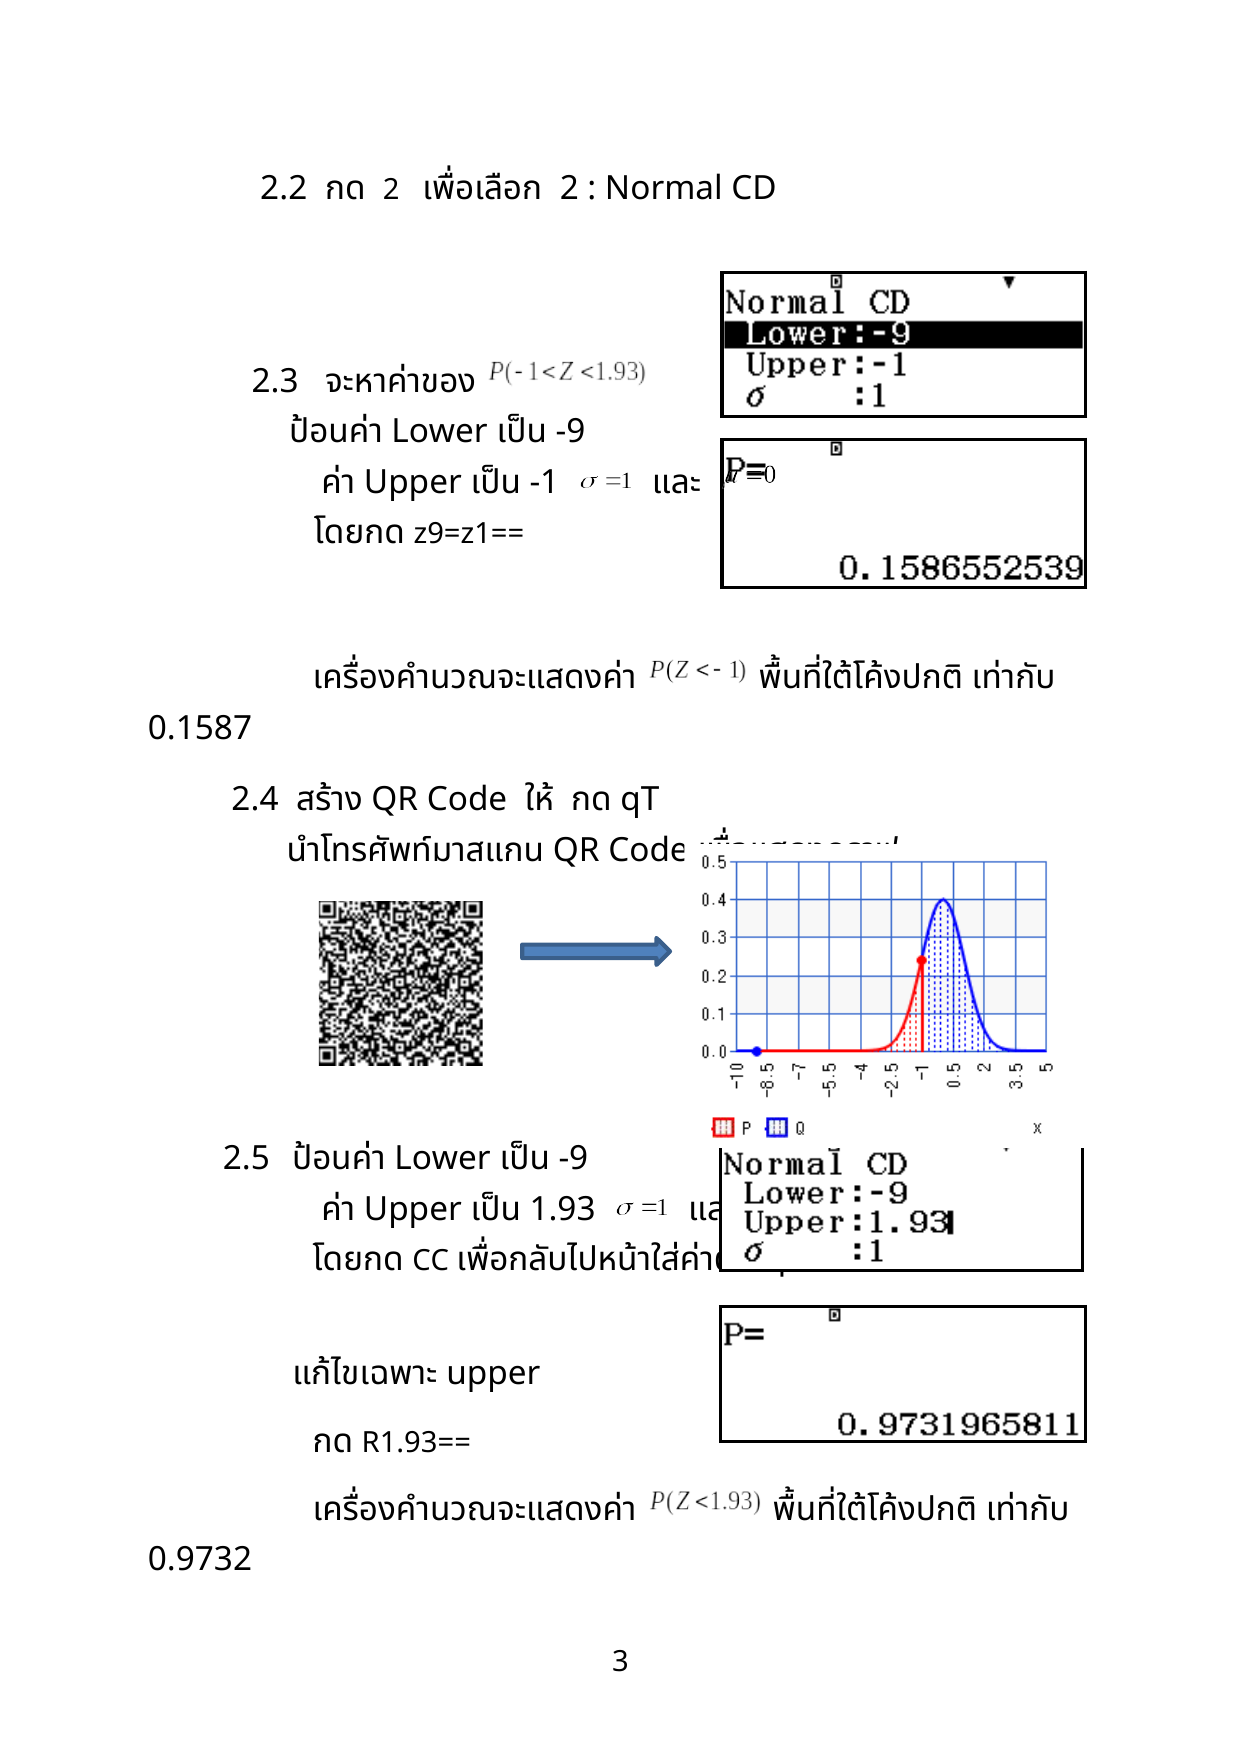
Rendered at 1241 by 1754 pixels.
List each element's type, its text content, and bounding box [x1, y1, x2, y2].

picture [724, 559, 1084, 586]
text ค่า Upper เป็น 1.93 และ [148, 1184, 719, 1235]
picture [724, 274, 1084, 356]
text ค่า Upper เป็น -1 และ [148, 458, 1092, 508]
text กด R1.93== [148, 1417, 1092, 1467]
text เครื่องคำนวณจะแสดงค่า พื้นที่ใต้โค้งปกติ เท่ากับ 0.1587 [148, 653, 1092, 749]
text 2.4 สร้าง QR Code ให้ กด qT [148, 775, 1092, 825]
text 2.3 จะหาค่าของ [148, 356, 1092, 407]
text 2.2 กด 2 เพื่อเลือก 2 : Normal CD [148, 163, 1092, 214]
text 2.5 ป้อนค่า Lower เป็น -9 [148, 1134, 719, 1184]
picture [318, 901, 483, 1066]
text นำโทรศัพท์มาสแกน QR Code เพื่อแสดงกราฟ [148, 825, 1092, 876]
text เครื่องคำนวณจะแสดงค่า พื้นที่ใต้โค้งปกติ เท่ากับ 0.9732 [148, 1484, 1092, 1580]
text ป้อนค่า Lower เป็น -9 [148, 407, 1092, 458]
picture [684, 844, 1089, 1269]
text แก้ไขเฉพาะ upper [148, 1348, 719, 1399]
text โดยกด z9=z1== [148, 508, 1092, 559]
picture [722, 1308, 1084, 1440]
text โดยกด CC เพื่อกลับไปหน้าใส่ค่าต่างๆ [148, 1235, 1092, 1286]
